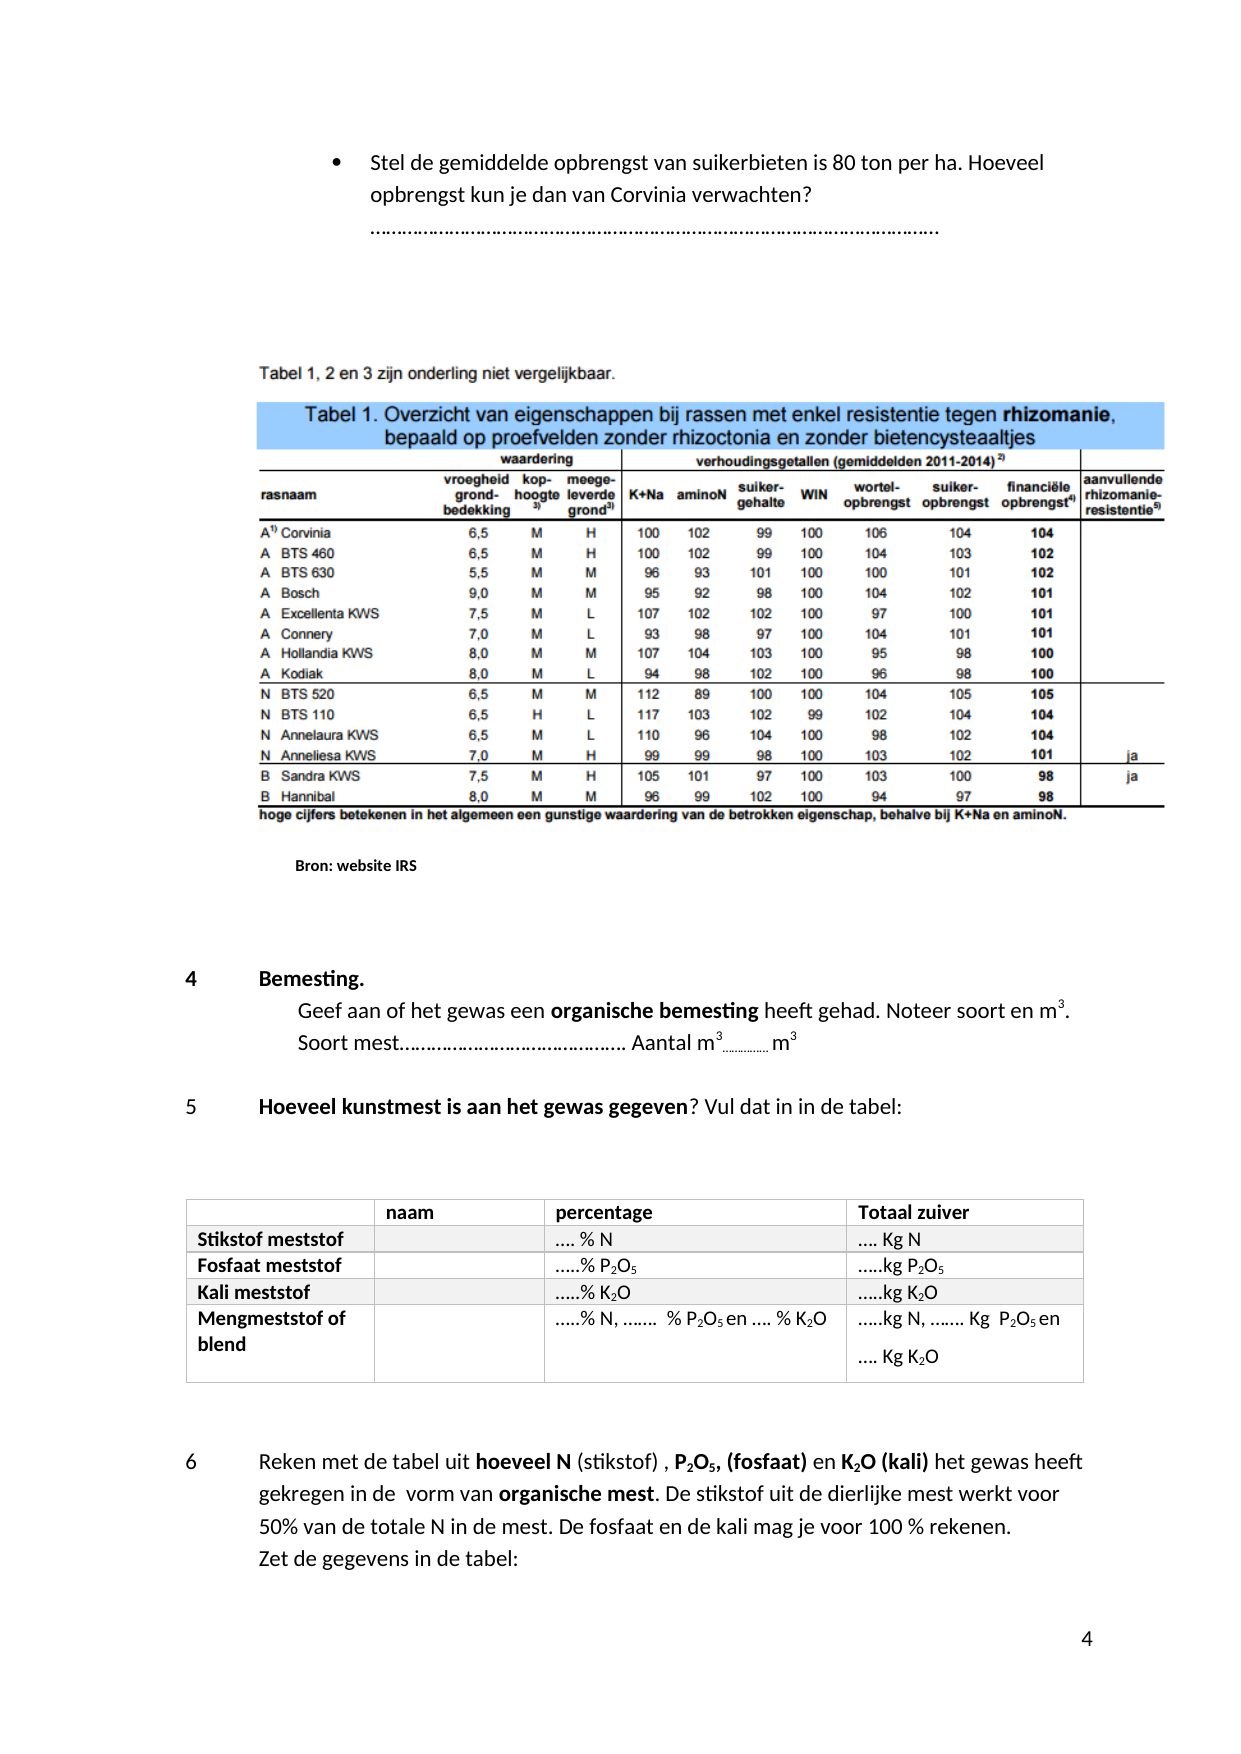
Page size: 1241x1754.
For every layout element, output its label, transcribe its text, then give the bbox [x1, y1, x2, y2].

list Reken met de tabel uit hoeveel N (stikstof) , P2O5, (fosfaat) en K2O (kali) het gewas heeft gekregen in de vorm van organische mest. De stikstof uit de dierlijke mest werkt voor 50% van de totale N in de mest. De fosfaat en de kali mag je voor 100 % rekenen. [185, 1447, 1093, 1540]
table_cell …..kg K2O [847, 1279, 1083, 1304]
list Zet de gegevens in de tabel: [258, 1544, 1093, 1572]
table_cell Stikstof meststof [187, 1226, 374, 1251]
table_header percentage [545, 1200, 846, 1225]
table_header naam [375, 1200, 544, 1225]
table_cell …. % N [545, 1226, 846, 1251]
table_cell [375, 1253, 544, 1278]
list Bemesting. [185, 964, 1093, 992]
list Soort mest……………………………………. Aantal m3…………... m3 [298, 1028, 1093, 1056]
table_cell Fosfaat meststof [187, 1253, 374, 1278]
table_cell …..% N, ……. % P2O5 en …. % K2O [545, 1305, 846, 1382]
table_cell Mengmeststof of blend [187, 1305, 374, 1382]
table_cell …..% K2O [545, 1279, 846, 1304]
table_cell …..kg N, ……. Kg P2O5 en …. Kg K2O [847, 1305, 1083, 1382]
list Hoeveel kunstmest is aan het gewas gegeven? Vul dat in in de tabel: [185, 1092, 1093, 1120]
list Geef aan of het gewas een organische bemesting heeft gehad. Noteer soort en m3. [298, 996, 1093, 1024]
table_cell …. Kg N [847, 1226, 1083, 1251]
table_cell Kali meststof [187, 1279, 374, 1304]
table_cell …..% P2O5 [545, 1253, 846, 1278]
list Stel de gemiddelde opbrengst van suikerbieten is 80 ton per ha. Hoeveel opbrengst kun je dan van Corvinia verwachten? [333, 148, 1093, 208]
list ……………………………………………………………………………………………… [370, 212, 1093, 240]
table_cell [375, 1279, 544, 1304]
table_cell [375, 1226, 544, 1251]
table_cell [375, 1305, 544, 1382]
table_header [187, 1200, 374, 1225]
table_cell …..kg P2O5 [847, 1253, 1083, 1278]
table_header Totaal zuiver [847, 1200, 1083, 1225]
picture [239, 352, 1184, 827]
